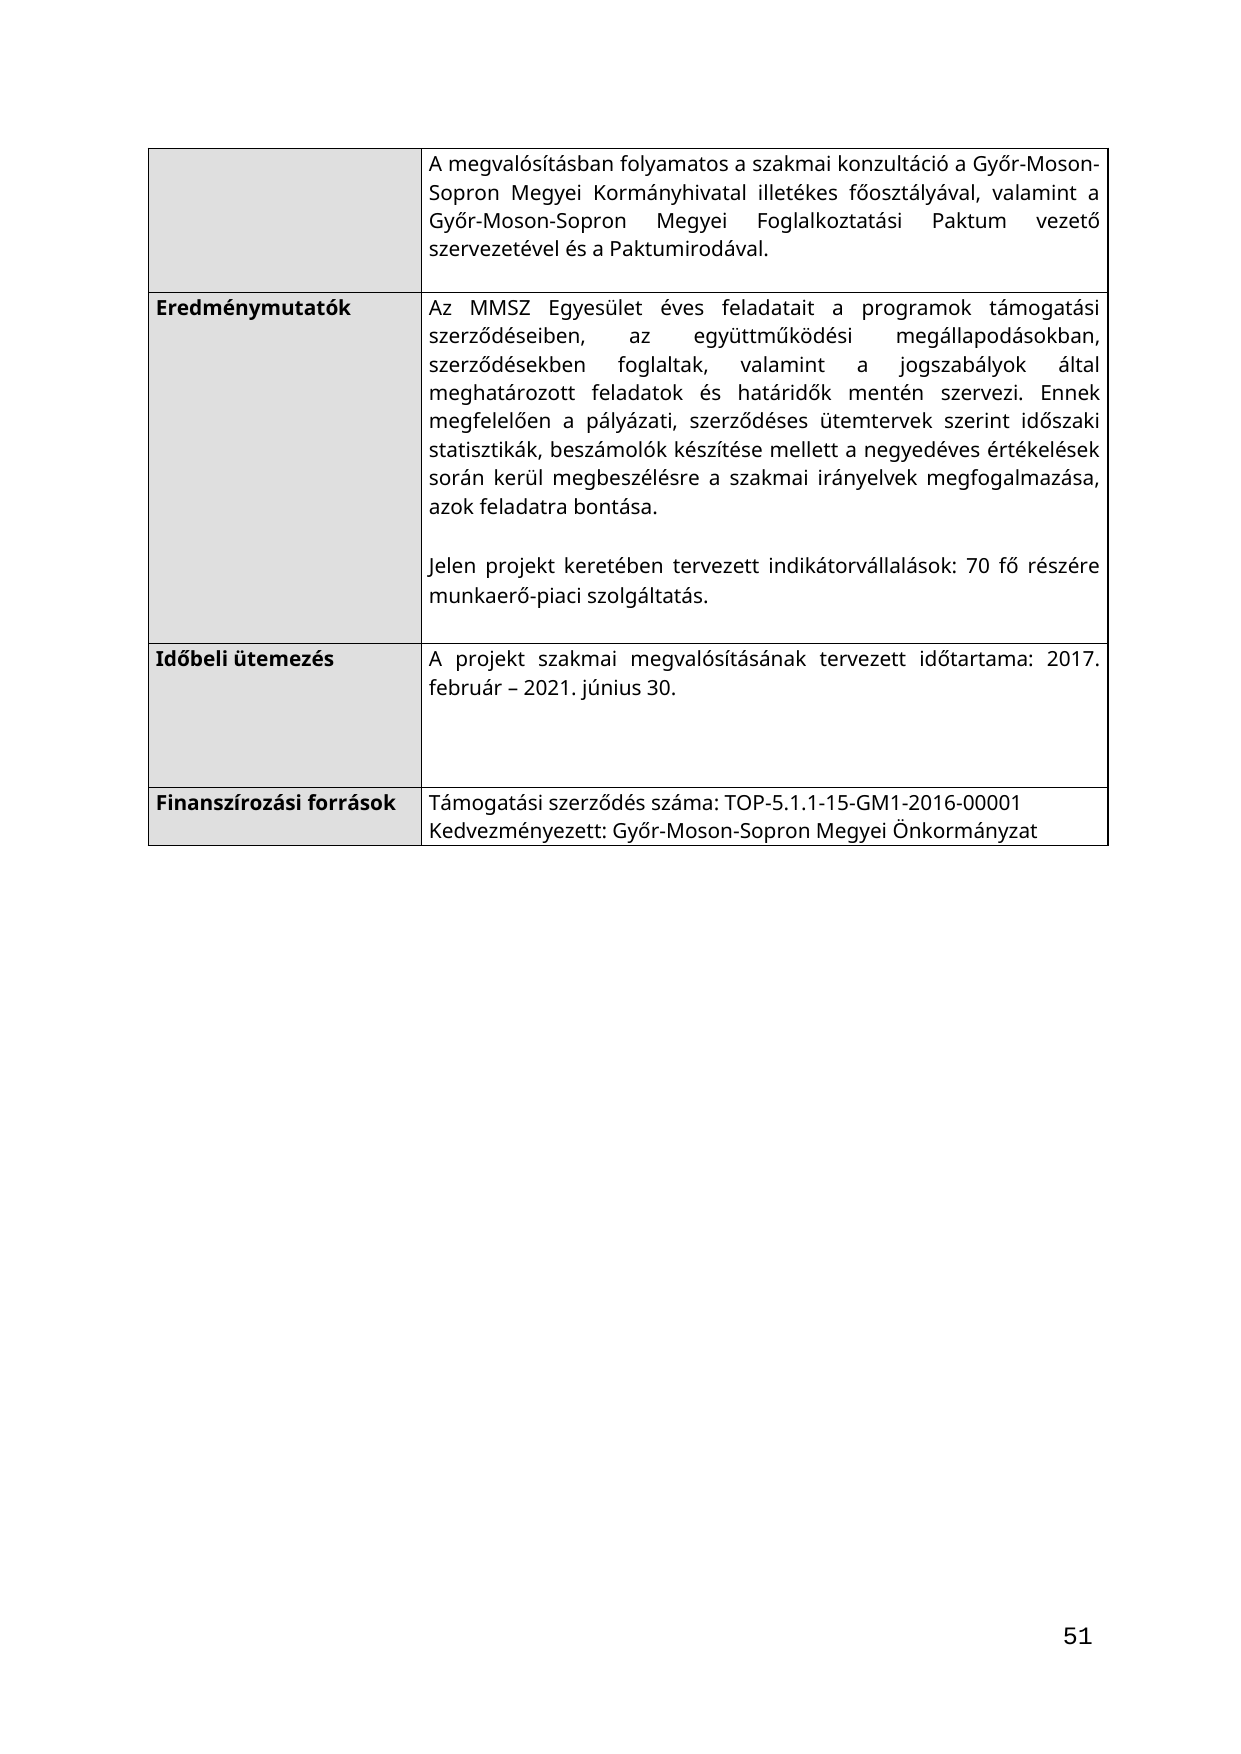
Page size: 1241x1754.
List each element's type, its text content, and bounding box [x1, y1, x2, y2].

table_cell Eredménymutatók [149, 293, 421, 643]
table_cell Finanszírozási források [149, 788, 421, 845]
table_cell A projekt szakmai megvalósításának tervezett időtartama: 2017. február – 2021. június 30. [422, 644, 1107, 786]
table_cell Az MMSZ Egyesület éves feladatait a programok támogatási szerződéseiben, az együttműködési megállapodásokban, szerződésekben foglaltak, valamint a jogszabályok által meghatározott feladatok és határidők mentén szervezi. Ennek megfelelően a pályázati, szerződéses ütemtervek szerint időszaki statisztikák, beszámolók készítése mellett a negyedéves értékelések során kerül megbeszélésre a szakmai irányelvek megfogalmazása, azok feladatra bontása. Jelen projekt keretében tervezett indikátorvállalások: 70 fő részére munkaerő-piaci szolgáltatás. [422, 293, 1107, 643]
table_cell Időbeli ütemezés [149, 644, 421, 786]
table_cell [149, 149, 421, 291]
table_cell Támogatási szerződés száma: TOP-5.1.1-15-GM1-2016-00001 Kedvezményezett: Győr-Moson-Sopron Megyei Önkormányzat [422, 788, 1107, 845]
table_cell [422, 149, 1107, 291]
